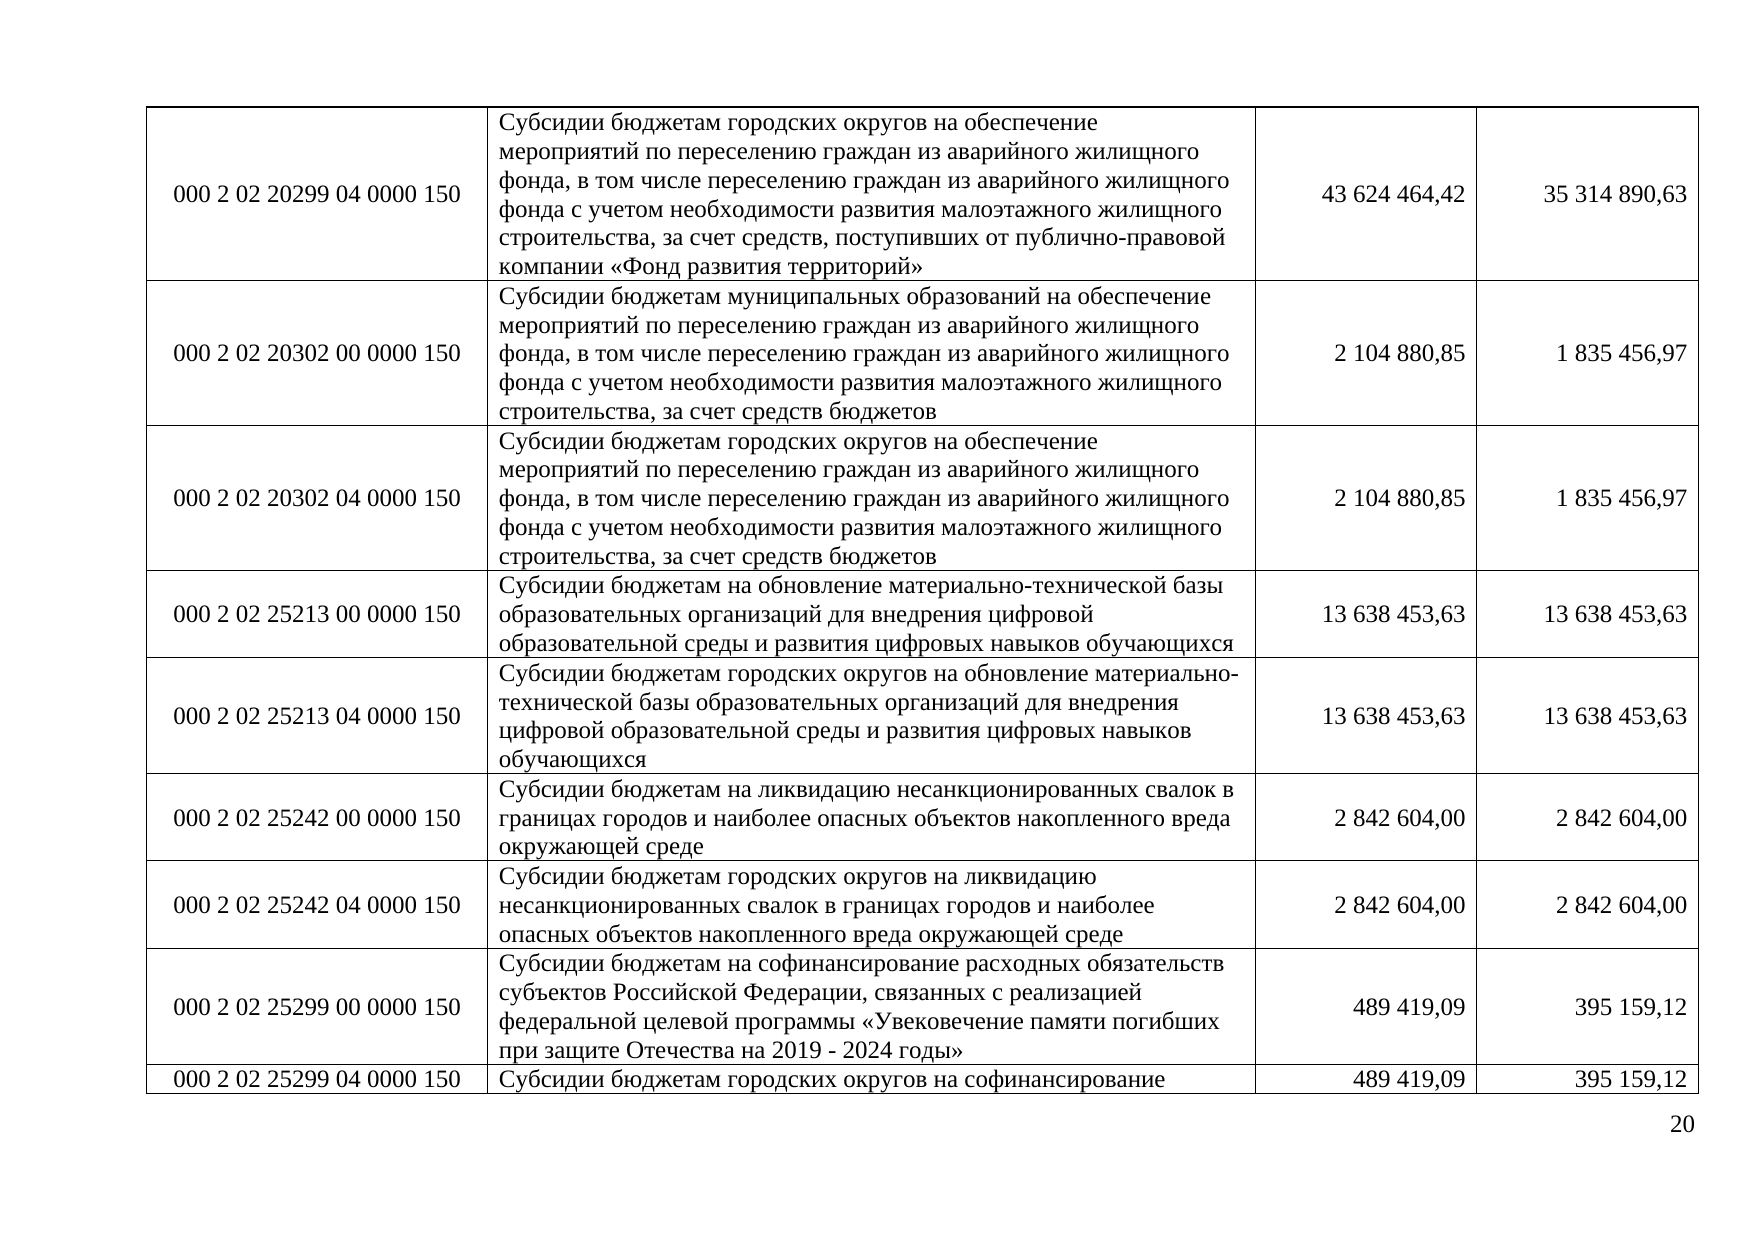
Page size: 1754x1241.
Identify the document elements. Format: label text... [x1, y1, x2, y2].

table_cell Субсидии бюджетам муниципальных образований на обеспечение мероприятий по переселению граждан из аварийного жилищного фонда, в том числе переселению граждан из аварийного жилищного фонда с учетом необходимости развития малоэтажного жилищного строительства, за счет средств бюджетов [488, 281, 1255, 425]
table_cell 43 624 464,42 [1256, 108, 1476, 280]
table_cell 2 104 880,85 [1256, 426, 1476, 569]
table_cell Субсидии бюджетам городских округов на обновление материально-технической базы образовательных организаций для внедрения цифровой образовательной среды и развития цифровых навыков обучающихся [488, 658, 1255, 773]
table_cell 35 314 890,63 [1477, 108, 1698, 280]
table_cell Субсидии бюджетам на обновление материально-технической базы образовательных организаций для внедрения цифровой образовательной среды и развития цифровых навыков обучающихся [488, 571, 1255, 657]
table_cell 395 159,12 [1477, 1065, 1698, 1093]
table_cell 000 2 02 25242 04 0000 150 [147, 861, 487, 947]
table_cell 1 835 456,97 [1477, 426, 1698, 569]
table_cell 2 104 880,85 [1256, 281, 1476, 425]
table_cell 489 419,09 [1256, 949, 1476, 1063]
table_cell 2 842 604,00 [1477, 774, 1698, 860]
table_cell 13 638 453,63 [1477, 571, 1698, 657]
table_cell 2 842 604,00 [1256, 861, 1476, 947]
table_cell 13 638 453,63 [1256, 571, 1476, 657]
table_cell 2 842 604,00 [1477, 861, 1698, 947]
table_cell 000 2 02 20302 00 0000 150 [147, 281, 487, 425]
table_cell 000 2 02 20302 04 0000 150 [147, 426, 487, 569]
table_cell 13 638 453,63 [1477, 658, 1698, 773]
table_cell Субсидии бюджетам городских округов на обеспечение мероприятий по переселению граждан из аварийного жилищного фонда, в том числе переселению граждан из аварийного жилищного фонда с учетом необходимости развития малоэтажного жилищного строительства, за счет средств бюджетов [488, 426, 1255, 569]
table_cell 000 2 02 25299 00 0000 150 [147, 949, 487, 1063]
table_cell 395 159,12 [1477, 949, 1698, 1063]
table_cell 489 419,09 [1256, 1065, 1476, 1093]
table_cell 000 2 02 20299 04 0000 150 [147, 108, 487, 280]
table_cell 1 835 456,97 [1477, 281, 1698, 425]
table_cell Субсидии бюджетам городских округов на обеспечение мероприятий по переселению граждан из аварийного жилищного фонда, в том числе переселению граждан из аварийного жилищного фонда с учетом необходимости развития малоэтажного жилищного строительства, за счет средств, поступивших от публично-правовой компании «Фонд развития территорий» [488, 108, 1255, 280]
table_cell Субсидии бюджетам на софинансирование расходных обязательств субъектов Российской Федерации, связанных с реализацией федеральной целевой программы «Увековечение памяти погибших при защите Отечества на 2019 - 2024 годы» [488, 949, 1255, 1063]
table_cell Субсидии бюджетам на ликвидацию несанкционированных свалок в границах городов и наиболее опасных объектов накопленного вреда окружающей среде [488, 774, 1255, 860]
table_cell 2 842 604,00 [1256, 774, 1476, 860]
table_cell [488, 1065, 1255, 1093]
table_cell 13 638 453,63 [1256, 658, 1476, 773]
table_cell 000 2 02 25213 04 0000 150 [147, 658, 487, 773]
table_cell Субсидии бюджетам городских округов на ликвидацию несанкционированных свалок в границах городов и наиболее опасных объектов накопленного вреда окружающей среде [488, 861, 1255, 947]
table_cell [147, 1065, 487, 1093]
table_cell 000 2 02 25242 00 0000 150 [147, 774, 487, 860]
table_cell 000 2 02 25213 00 0000 150 [147, 571, 487, 657]
